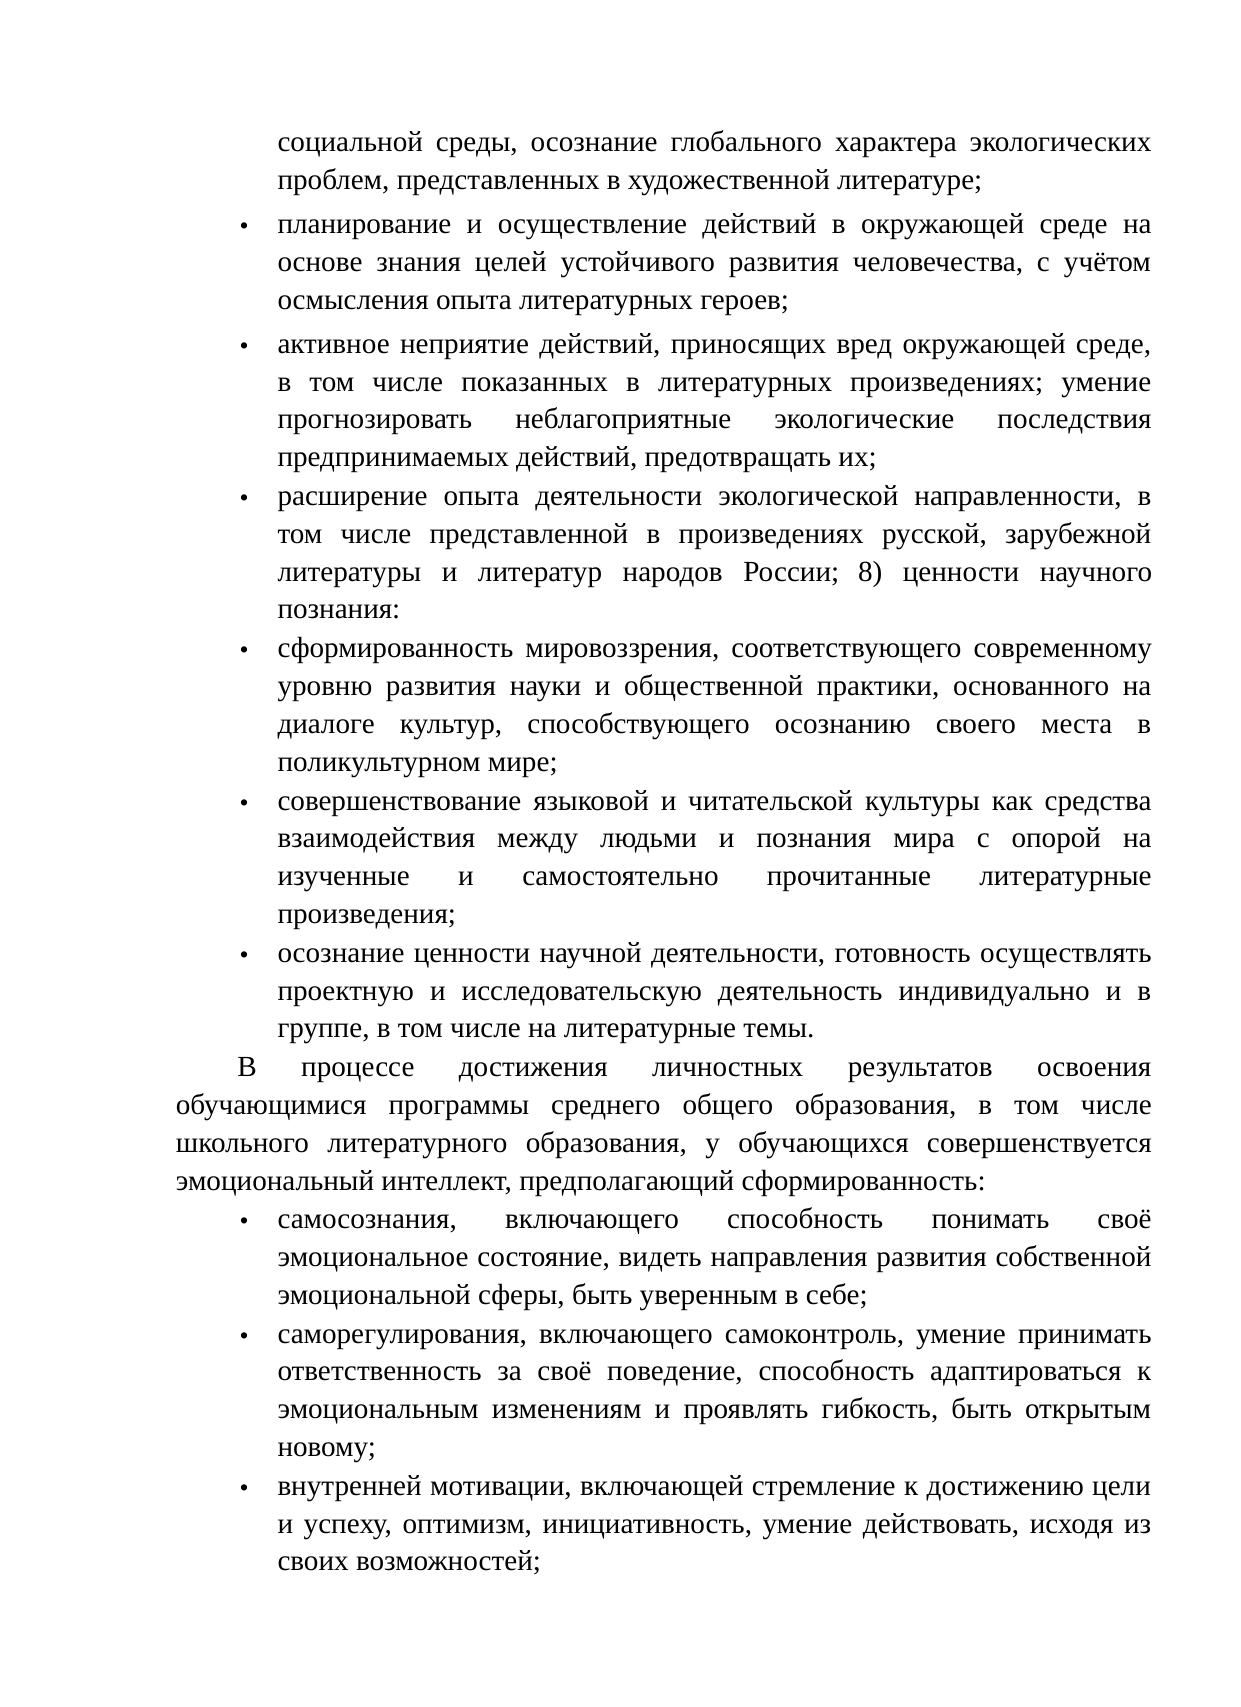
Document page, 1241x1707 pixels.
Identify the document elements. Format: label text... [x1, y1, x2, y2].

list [240, 124, 1152, 196]
list планирование и осуществление действий в окружающей среде на основе знания целей устойчивого развития человечества, с учётом осмысления опыта литературных героев; [240, 206, 1152, 316]
list самосознания, включающего способность понимать своё эмоциональное состояние, видеть направления развития собственной эмоциональной сферы, быть уверенным в себе; [240, 1201, 1152, 1311]
list активное неприятие действий, приносящих вред окружающей среде, в том числе показанных в литературных произведениях; умение прогнозировать неблагоприятные экологические последствия предпринимаемых действий, предотвращать их; [240, 326, 1152, 473]
list совершенствование языковой и читательской культуры как средства взаимодействия между людьми и познания мира с опорой на изученные и самостоятельно прочитанные литературные произведения; [240, 783, 1152, 929]
list саморегулирования, включающего самоконтроль, умение принимать ответственность за своё поведение, способность адаптироваться к эмоциональным изменениям и проявлять гибкость, быть открытым новому; [240, 1316, 1152, 1463]
list расширение опыта деятельности экологической направленности, в том числе представленной в произведениях русской, зарубежной литературы и литератур народов России; 8) ценности научного познания: [240, 478, 1152, 625]
list осознание ценности научной деятельности, готовность осуществлять проектную и исследовательскую деятельность индивидуально и в группе, в том числе на литературные темы. [240, 935, 1152, 1044]
list сформированность мировоззрения, соответствующего современному уровню развития науки и общественной практики, основанного на диалоге культур, способствующего осознанию своего места в поликультурном мире; [240, 630, 1152, 777]
text В процессе достижения личностных результатов освоения обучающимися программы среднего общего образования, в том числе школьного литературного образования, у обучающихся совершенствуется эмоциональный интеллект, предполагающий сформированность: [176, 1049, 1152, 1196]
list внутренней мотивации, включающей стремление к достижению цели и успеху, оптимизм, инициативность, умение действовать, исходя из своих возможностей; [240, 1468, 1152, 1577]
